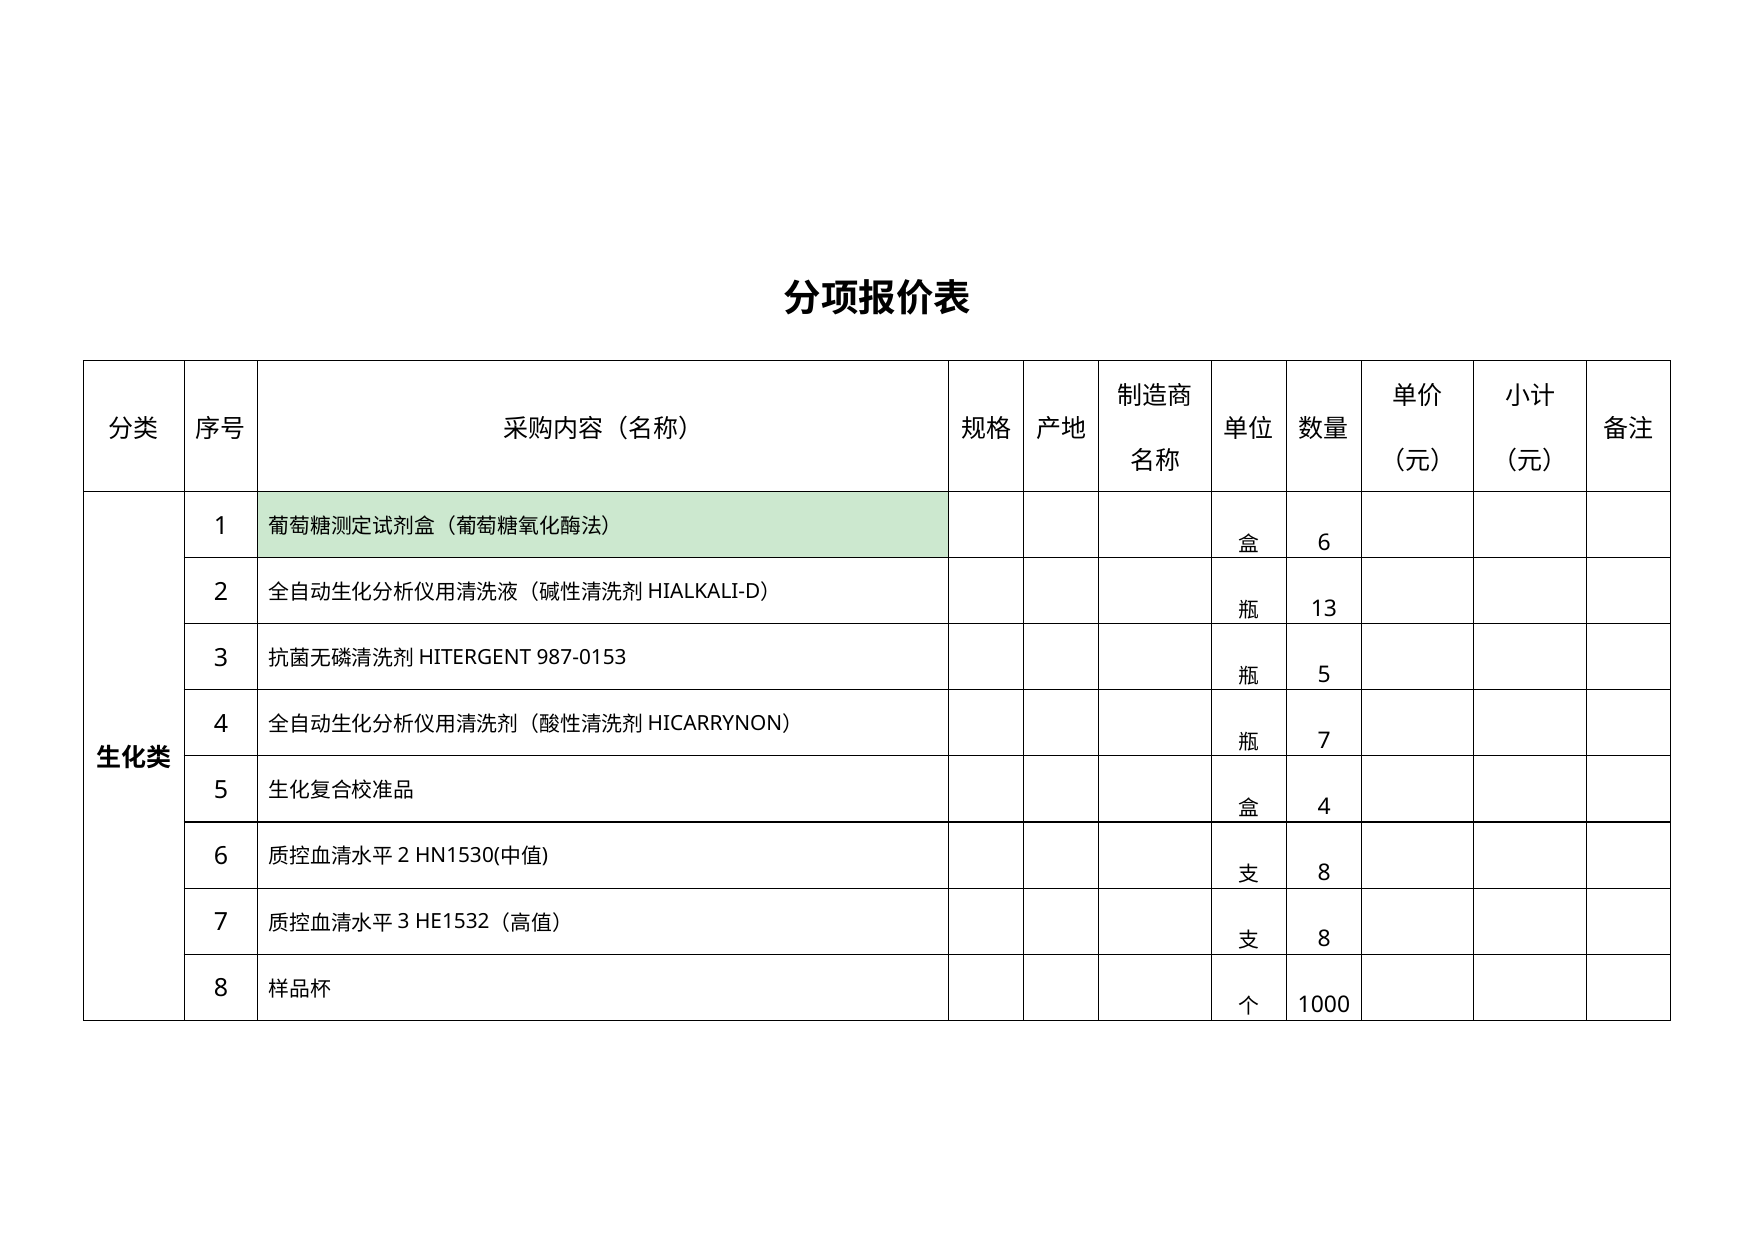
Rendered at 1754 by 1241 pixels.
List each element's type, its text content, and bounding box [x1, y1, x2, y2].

table_cell 支 [1212, 823, 1286, 887]
table_header 数量 [1287, 361, 1361, 491]
table_cell [1362, 955, 1473, 1019]
table_cell 4 [185, 690, 257, 755]
table_cell [1099, 823, 1211, 887]
text 分项报价表 [150, 263, 1604, 328]
table_header 备注 [1587, 361, 1670, 491]
table_cell [1099, 492, 1211, 557]
table_cell [1587, 690, 1670, 755]
table_cell [1099, 624, 1211, 689]
table_header 单位 [1212, 361, 1286, 491]
table_header 制造商 名称 [1099, 361, 1211, 491]
table_cell 8 [1287, 889, 1361, 953]
table_cell 全自动生化分析仪用清洗剂（酸性清洗剂HICARRYNON） [258, 690, 948, 755]
table_cell [1024, 889, 1098, 953]
table_cell [1474, 492, 1586, 557]
table_cell [1024, 823, 1098, 887]
table_cell 4 [1287, 756, 1361, 821]
table_cell [1024, 558, 1098, 623]
table_cell [1362, 492, 1473, 557]
table_cell [1587, 558, 1670, 623]
table_cell [1474, 690, 1586, 755]
table_cell [1587, 823, 1670, 887]
table_cell [1099, 558, 1211, 623]
table_cell [1099, 889, 1211, 953]
table_cell [1587, 889, 1670, 953]
table_cell [1474, 558, 1586, 623]
table_cell 质控血清水平3 HE1532（高值） [258, 889, 948, 953]
table_cell 13 [1287, 558, 1361, 623]
table_cell 7 [185, 889, 257, 953]
table_cell [1024, 955, 1098, 1019]
table_cell [1362, 624, 1473, 689]
table_cell 抗菌无磷清洗剂HITERGENT 987-0153 [258, 624, 948, 689]
table_cell [1099, 955, 1211, 1019]
table_cell 2 [185, 558, 257, 623]
table_header 产地 [1024, 361, 1098, 491]
table_cell [1587, 955, 1670, 1019]
table_cell [949, 690, 1023, 755]
table_cell 1 [185, 492, 257, 557]
table_cell [1474, 624, 1586, 689]
table_cell 生化类 [84, 492, 184, 1019]
table_cell 盒 [1212, 756, 1286, 821]
table_cell [1587, 492, 1670, 557]
table_cell [1024, 492, 1098, 557]
table_cell 6 [185, 823, 257, 887]
table_cell 8 [1287, 823, 1361, 887]
table_cell 盒 [1212, 492, 1286, 557]
table_cell [949, 955, 1023, 1019]
table_cell 全自动生化分析仪用清洗液（碱性清洗剂HIALKALI-D） [258, 558, 948, 623]
table_header 采购内容（名称） [258, 361, 948, 491]
table_header 规格 [949, 361, 1023, 491]
table_cell 瓶 [1212, 690, 1286, 755]
table_cell [1362, 558, 1473, 623]
table_cell [949, 823, 1023, 887]
table_cell [1474, 889, 1586, 953]
table_cell 质控血清水平2 HN1530(中值) [258, 823, 948, 887]
table_cell [1099, 756, 1211, 821]
table_cell 5 [185, 756, 257, 821]
table_header 分类 [84, 361, 184, 491]
table_cell 3 [185, 624, 257, 689]
table_cell [949, 756, 1023, 821]
table_cell 瓶 [1212, 558, 1286, 623]
table_cell [1024, 756, 1098, 821]
table_cell [949, 889, 1023, 953]
table_cell [1587, 624, 1670, 689]
table_cell [1474, 823, 1586, 887]
table_cell 6 [1287, 492, 1361, 557]
table_header 小计 （元） [1474, 361, 1586, 491]
table_cell 8 [185, 955, 257, 1019]
table_cell [949, 558, 1023, 623]
table_cell [1024, 624, 1098, 689]
table_cell 个 [1212, 955, 1286, 1019]
table_cell [949, 492, 1023, 557]
table_cell 支 [1212, 889, 1286, 953]
table_cell [1362, 823, 1473, 887]
table_cell [949, 624, 1023, 689]
table_cell [1024, 690, 1098, 755]
table_cell 葡萄糖测定试剂盒（葡萄糖氧化酶法） [258, 492, 948, 557]
table_cell [1587, 756, 1670, 821]
table_cell [1099, 690, 1211, 755]
table_header 单价 （元） [1362, 361, 1473, 491]
table_cell [1362, 889, 1473, 953]
table_cell 7 [1287, 690, 1361, 755]
table_cell [1362, 690, 1473, 755]
table_header 序号 [185, 361, 257, 491]
table_cell [1474, 955, 1586, 1019]
table_cell 样品杯 [258, 955, 948, 1019]
table_cell 1000 [1287, 955, 1361, 1019]
table_cell 生化复合校准品 [258, 756, 948, 821]
table_cell [1362, 756, 1473, 821]
table_cell 瓶 [1212, 624, 1286, 689]
table_cell 5 [1287, 624, 1361, 689]
table_cell [1474, 756, 1586, 821]
